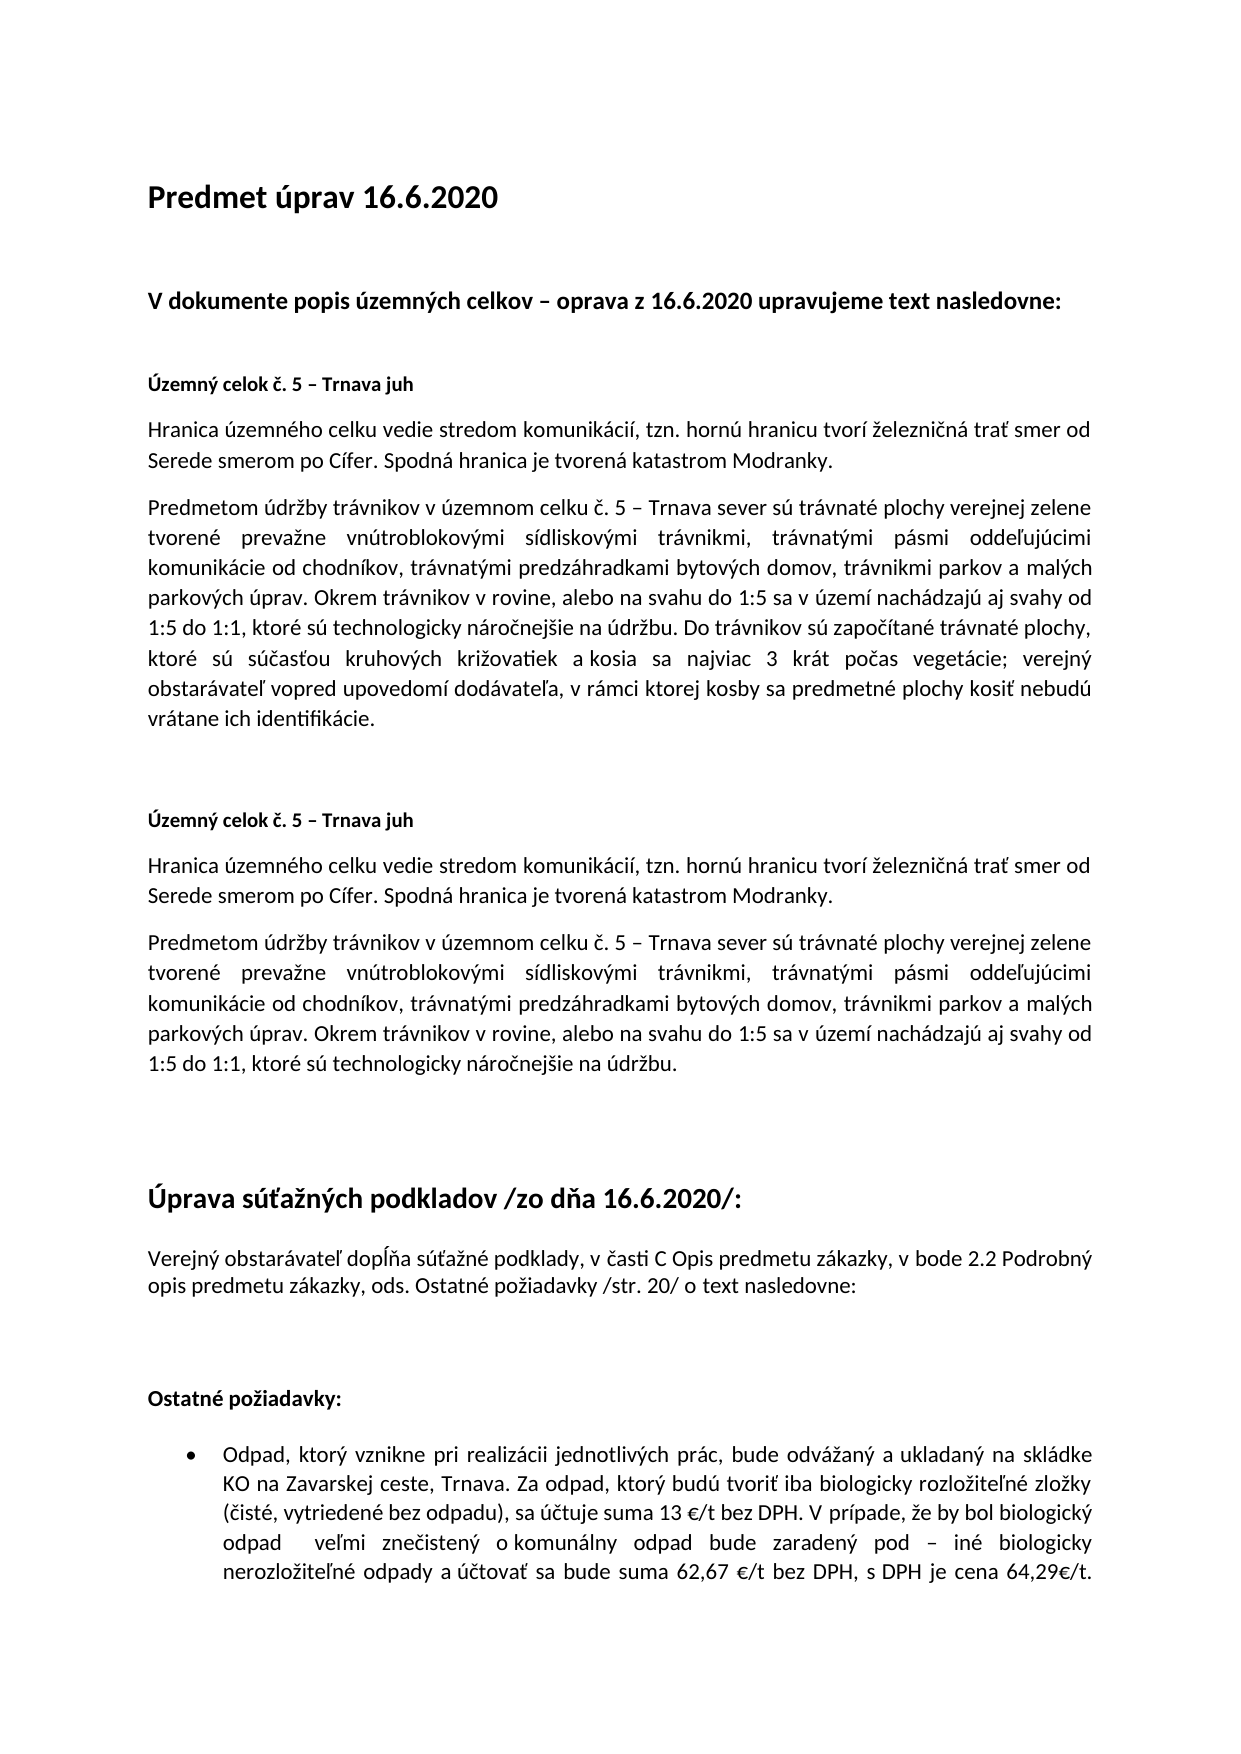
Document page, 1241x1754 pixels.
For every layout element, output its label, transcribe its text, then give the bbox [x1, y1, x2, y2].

text Územný celok č. 5 – Trnava juh [148, 807, 1093, 832]
text Predmet úprav 16.6.2020 [148, 176, 1093, 216]
text V dokumente popis územných celkov – oprava z 16.6.2020 upravujeme text nasledovne: [148, 285, 1093, 316]
text Predmetom údržby trávnikov v územnom celku č. 5 – Trnava sever sú trávnaté plochy verejnej zelene tvorené prevažne vnútroblokovými sídliskovými trávnikmi, trávnatými pásmi oddeľujúcimi komunikácie od chodníkov, trávnatými predzáhradkami bytových domov, trávnikmi parkov a malých parkových úprav. Okrem trávnikov v rovine, alebo na svahu do 1:5 sa v území nachádzajú aj svahy od 1:5 do 1:1, ktoré sú technologicky náročnejšie na údržbu. [148, 928, 1093, 1077]
text Úprava súťažných podkladov /zo dňa 16.6.2020/: [148, 1180, 1093, 1216]
text Hranica územného celku vedie stredom komunikácií, tzn. hornú hranicu tvorí železničná trať smer od Serede smerom po Cífer. Spodná hranica je tvorená katastrom Modranky. [148, 416, 1093, 474]
text Predmetom údržby trávnikov v územnom celku č. 5 – Trnava sever sú trávnaté plochy verejnej zelene tvorené prevažne vnútroblokovými sídliskovými trávnikmi, trávnatými pásmi oddeľujúcimi komunikácie od chodníkov, trávnatými predzáhradkami bytových domov, trávnikmi parkov a malých parkových úprav. Okrem trávnikov v rovine, alebo na svahu do 1:5 sa v území nachádzajú aj svahy od 1:5 do 1:1, ktoré sú technologicky náročnejšie na údržbu. Do trávnikov sú započítané trávnaté plochy, ktoré sú súčasťou kruhových križovatiek a kosia sa najviac 3 krát počas vegetácie; verejný obstarávateľ vopred upovedomí dodávateľa, v rámci ktorej kosby sa predmetné plochy kosiť nebudú vrátane ich identifikácie. [148, 493, 1093, 732]
text Verejný obstarávateľ dopĺňa súťažné podklady, v časti C Opis predmetu zákazky, v bode 2.2 Podrobný opis predmetu zákazky, ods. Ostatné požiadavky /str. 20/ o text nasledovne: [148, 1244, 1093, 1300]
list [185, 1440, 1093, 1585]
text Ostatné požiadavky: [148, 1384, 1093, 1412]
text Hranica územného celku vedie stredom komunikácií, tzn. hornú hranicu tvorí železničná trať smer od Serede smerom po Cífer. Spodná hranica je tvorená katastrom Modranky. [148, 851, 1093, 909]
text Územný celok č. 5 – Trnava juh [148, 372, 1093, 397]
